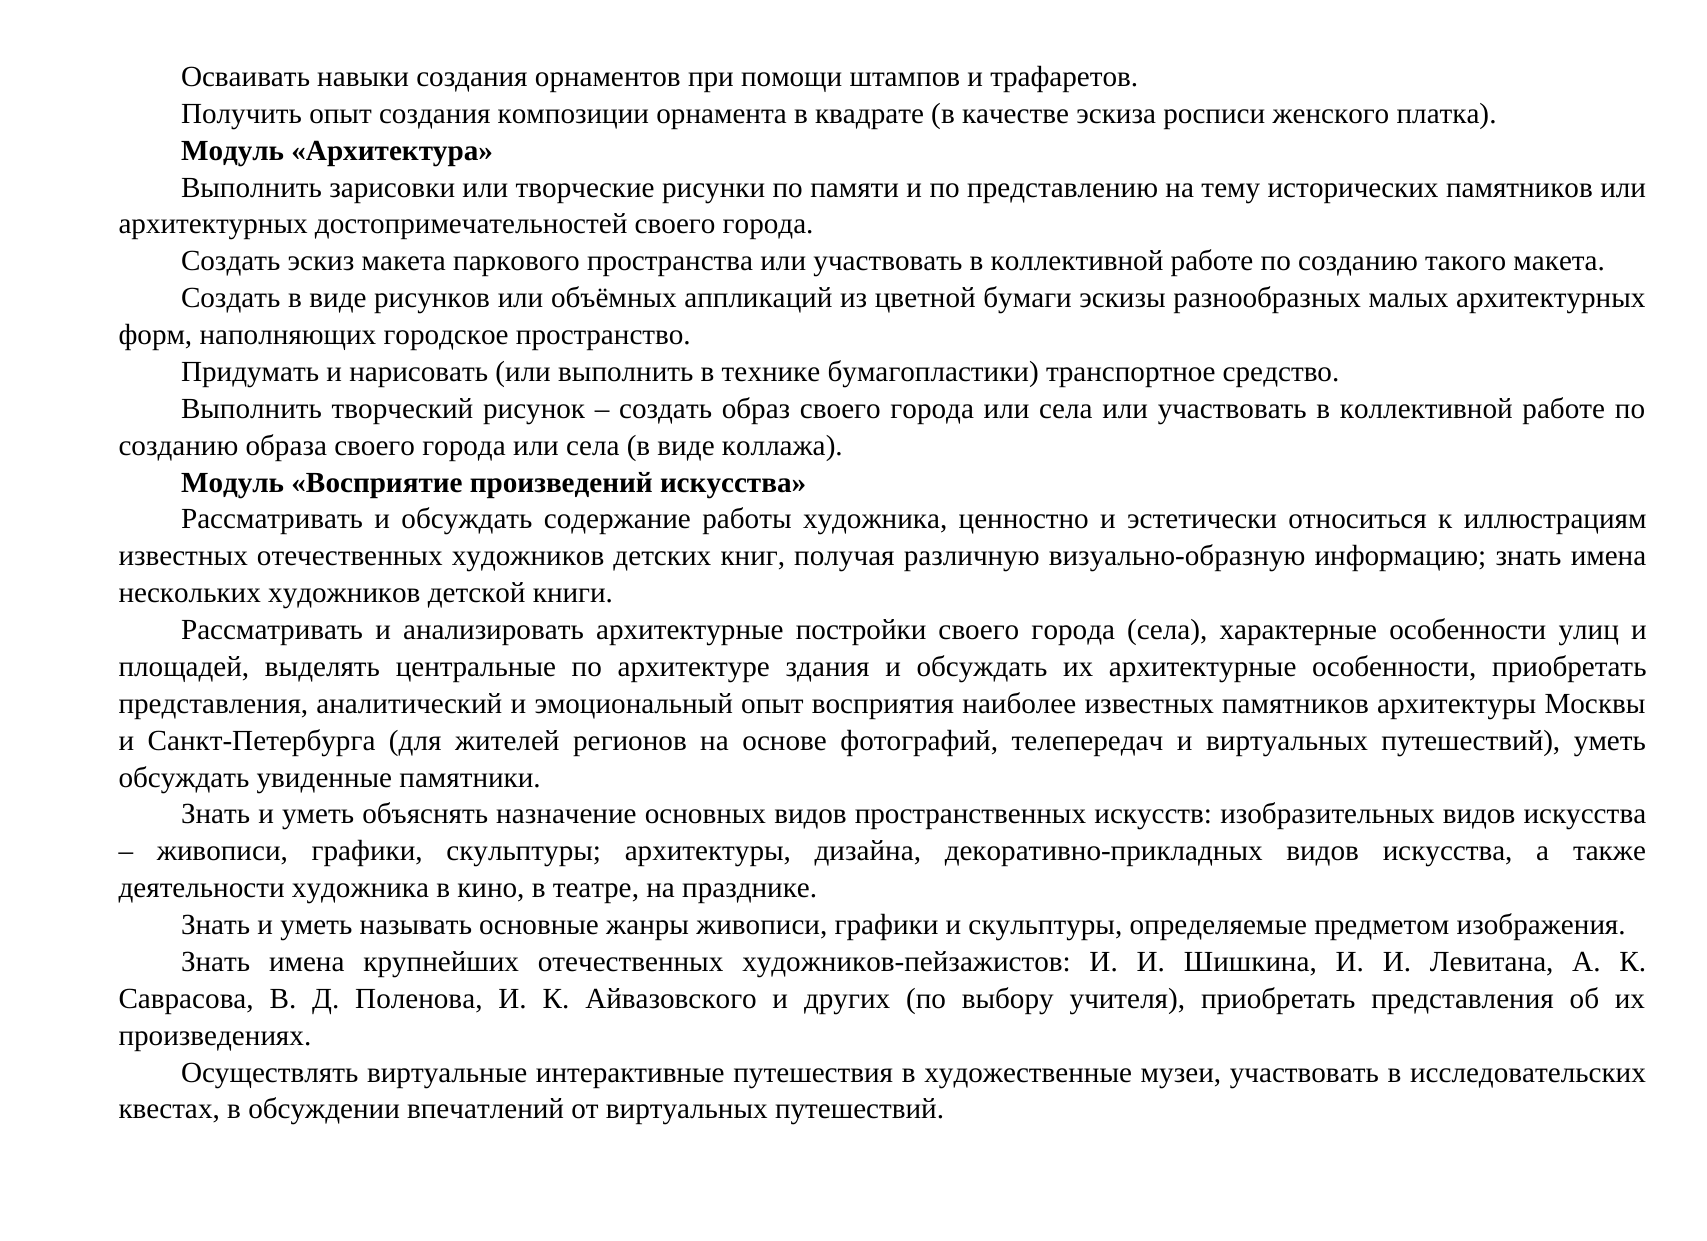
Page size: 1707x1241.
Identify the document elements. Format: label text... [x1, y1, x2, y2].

text Знать имена крупнейших отечественных художников-пейзажистов: И. И. Шишкина, И. И. Левитана, А. К. Саврасова, В. Д. Поленова, И. К. Айвазовского и других (по выбору учителя), приобретать представления об их произведениях. [118, 944, 1647, 1051]
text Рассматривать и анализировать архитектурные постройки своего города (села), характерные особенности улиц и площадей, выделять центральные по архитектуре здания и обсуждать их архитектурные особенности, приобретать представления, аналитический и эмоциональный опыт восприятия наиболее известных памятников архитектуры Москвы и Санкт-Петербурга (для жителей регионов на основе фотографий, телепередач и виртуальных путешествий), уметь обсуждать увиденные памятники. [118, 612, 1647, 793]
text Осваивать навыки создания орнаментов при помощи штампов и трафаретов. [118, 59, 1647, 93]
text Модуль «Восприятие произведений искусства» [118, 465, 1647, 498]
text Выполнить творческий рисунок – создать образ своего города или села или участвовать в коллективной работе по созданию образа своего города или села (в виде коллажа). [118, 391, 1647, 461]
text Знать и уметь называть основные жанры живописи, графики и скульптуры, определяемые предметом изображения. [118, 907, 1647, 941]
text Знать и уметь объяснять назначение основных видов пространственных искусств: изобразительных видов искусства – живописи, графики, скульптуры; архитектуры, дизайна, декоративно-прикладных видов искусства, а также деятельности художника в кино, в театре, на празднике. [118, 797, 1647, 904]
text Создать в виде рисунков или объёмных аппликаций из цветной бумаги эскизы разнообразных малых архитектурных форм, наполняющих городское пространство. [118, 280, 1647, 351]
text Осуществлять виртуальные интерактивные путешествия в художественные музеи, участвовать в исследовательских квестах, в обсуждении впечатлений от виртуальных путешествий. [118, 1055, 1647, 1125]
text Рассматривать и обсуждать содержание работы художника, ценностно и эстетически относиться к иллюстрациям известных отечественных художников детских книг, получая различную визуально-образную информацию; знать имена нескольких художников детской книги. [118, 502, 1647, 609]
text Модуль «Архитектура» [118, 133, 1647, 166]
text Получить опыт создания композиции орнамента в квадрате (в качестве эскиза росписи женского платка). [118, 96, 1647, 129]
text Создать эскиз макета паркового пространства или участвовать в коллективной работе по созданию такого макета. [118, 243, 1647, 277]
text Выполнить зарисовки или творческие рисунки по памяти и по представлению на тему исторических памятников или архитектурных достопримечательностей своего города. [118, 170, 1647, 240]
text Придумать и нарисовать (или выполнить в технике бумагопластики) транспортное средство. [118, 354, 1647, 388]
